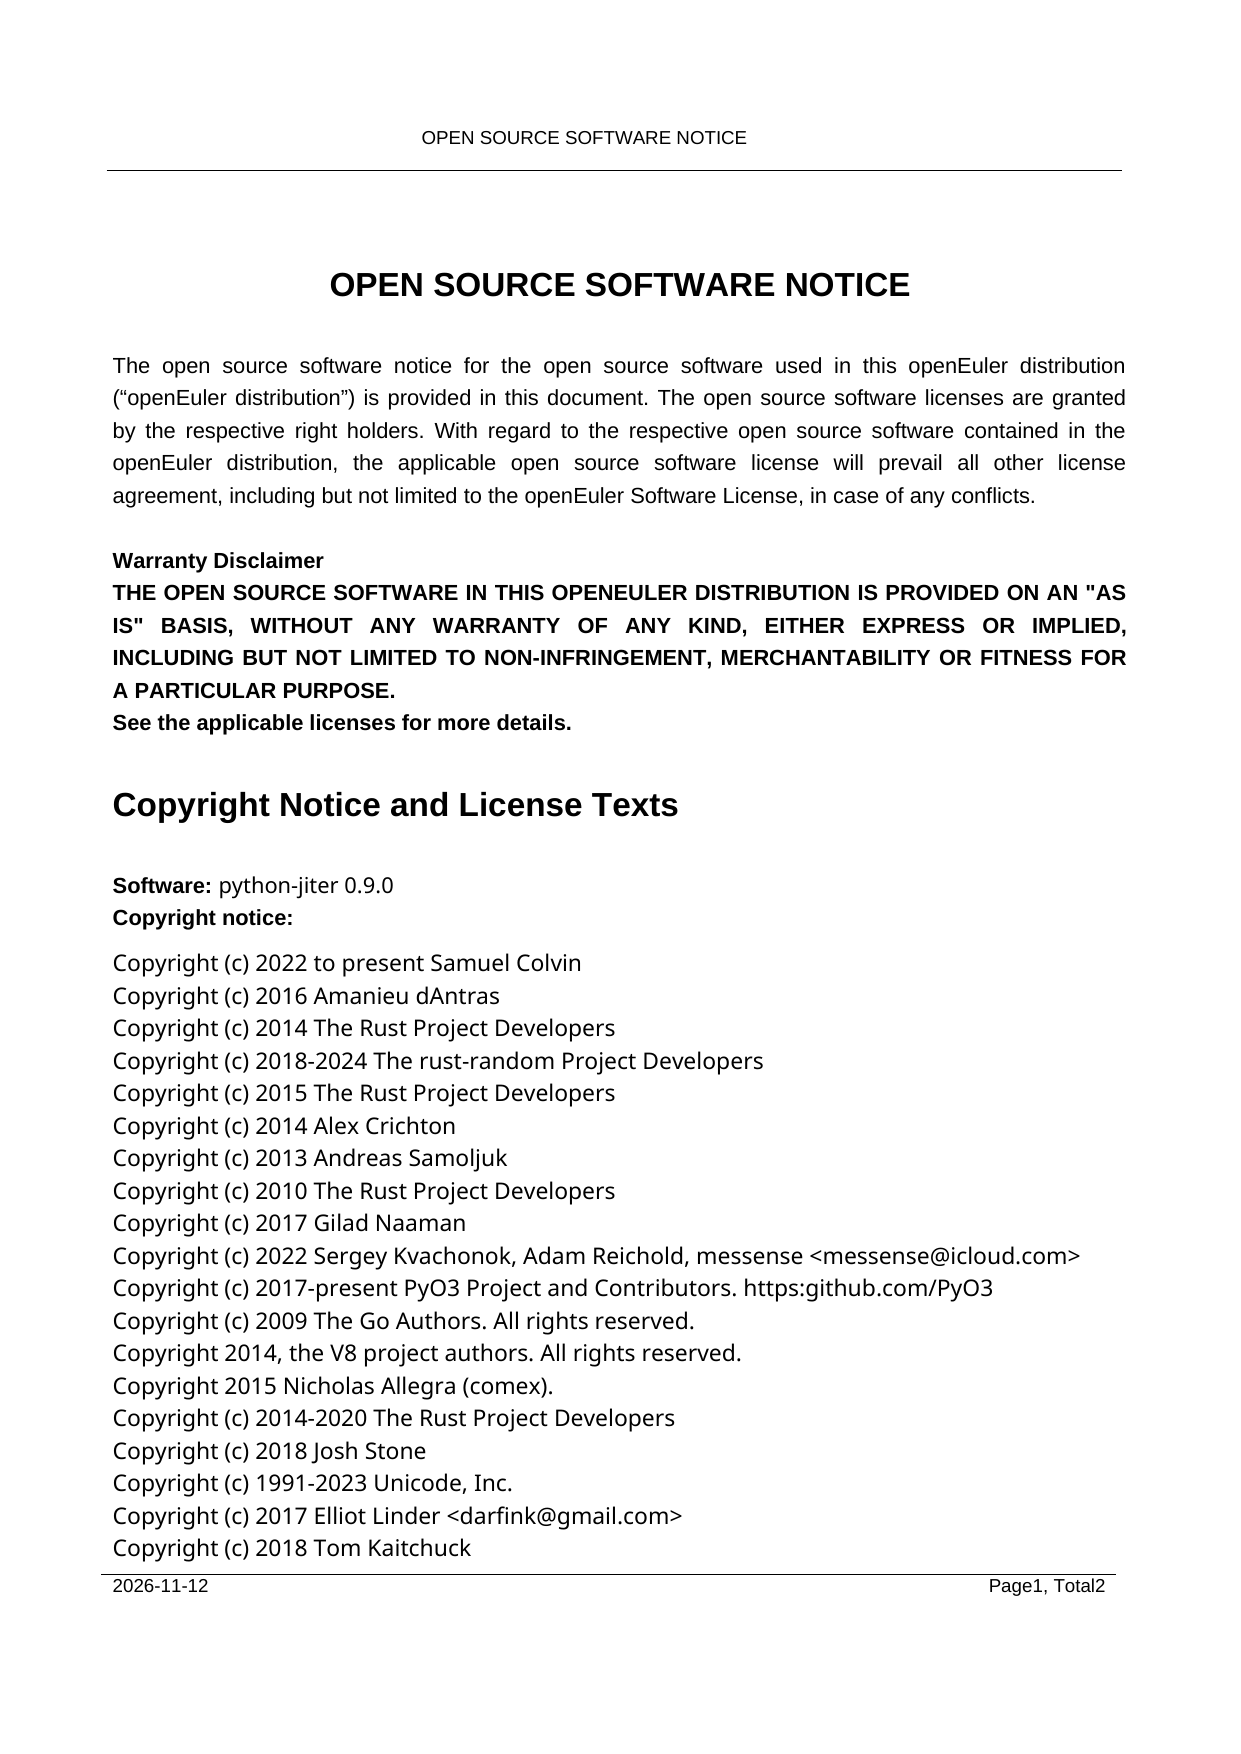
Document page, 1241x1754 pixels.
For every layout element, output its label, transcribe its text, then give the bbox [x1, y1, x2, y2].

text Copyright Notice and License Texts [112, 771, 1128, 836]
text Warranty Disclaimer [112, 544, 1128, 576]
title Software: python-jiter 0.9.0 [112, 869, 1128, 901]
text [112, 947, 1128, 1564]
text OPEN SOURCE SOFTWARE NOTICE [112, 251, 1128, 316]
text The open source software notice for the open source software used in this openEuler distribution (“openEuler distribution”) is provided in this document. The open source software licenses are granted by the respective right holders. With regard to the respective open source software contained in the openEuler distribution, the applicable open source software license will prevail all other license agreement, including but not limited to the openEuler Software License, in case of any conflicts. [112, 349, 1128, 511]
text Copyright notice: [112, 901, 1128, 934]
text THE OPEN SOURCE SOFTWARE IN THIS OPENEULER DISTRIBUTION IS PROVIDED ON AN "AS IS" BASIS, WITHOUT ANY WARRANTY OF ANY KIND, EITHER EXPRESS OR IMPLIED, INCLUDING BUT NOT LIMITED TO NON-INFRINGEMENT, MERCHANTABILITY OR FITNESS FOR A PARTICULAR PURPOSE. See the applicable licenses for more details. [112, 576, 1128, 739]
